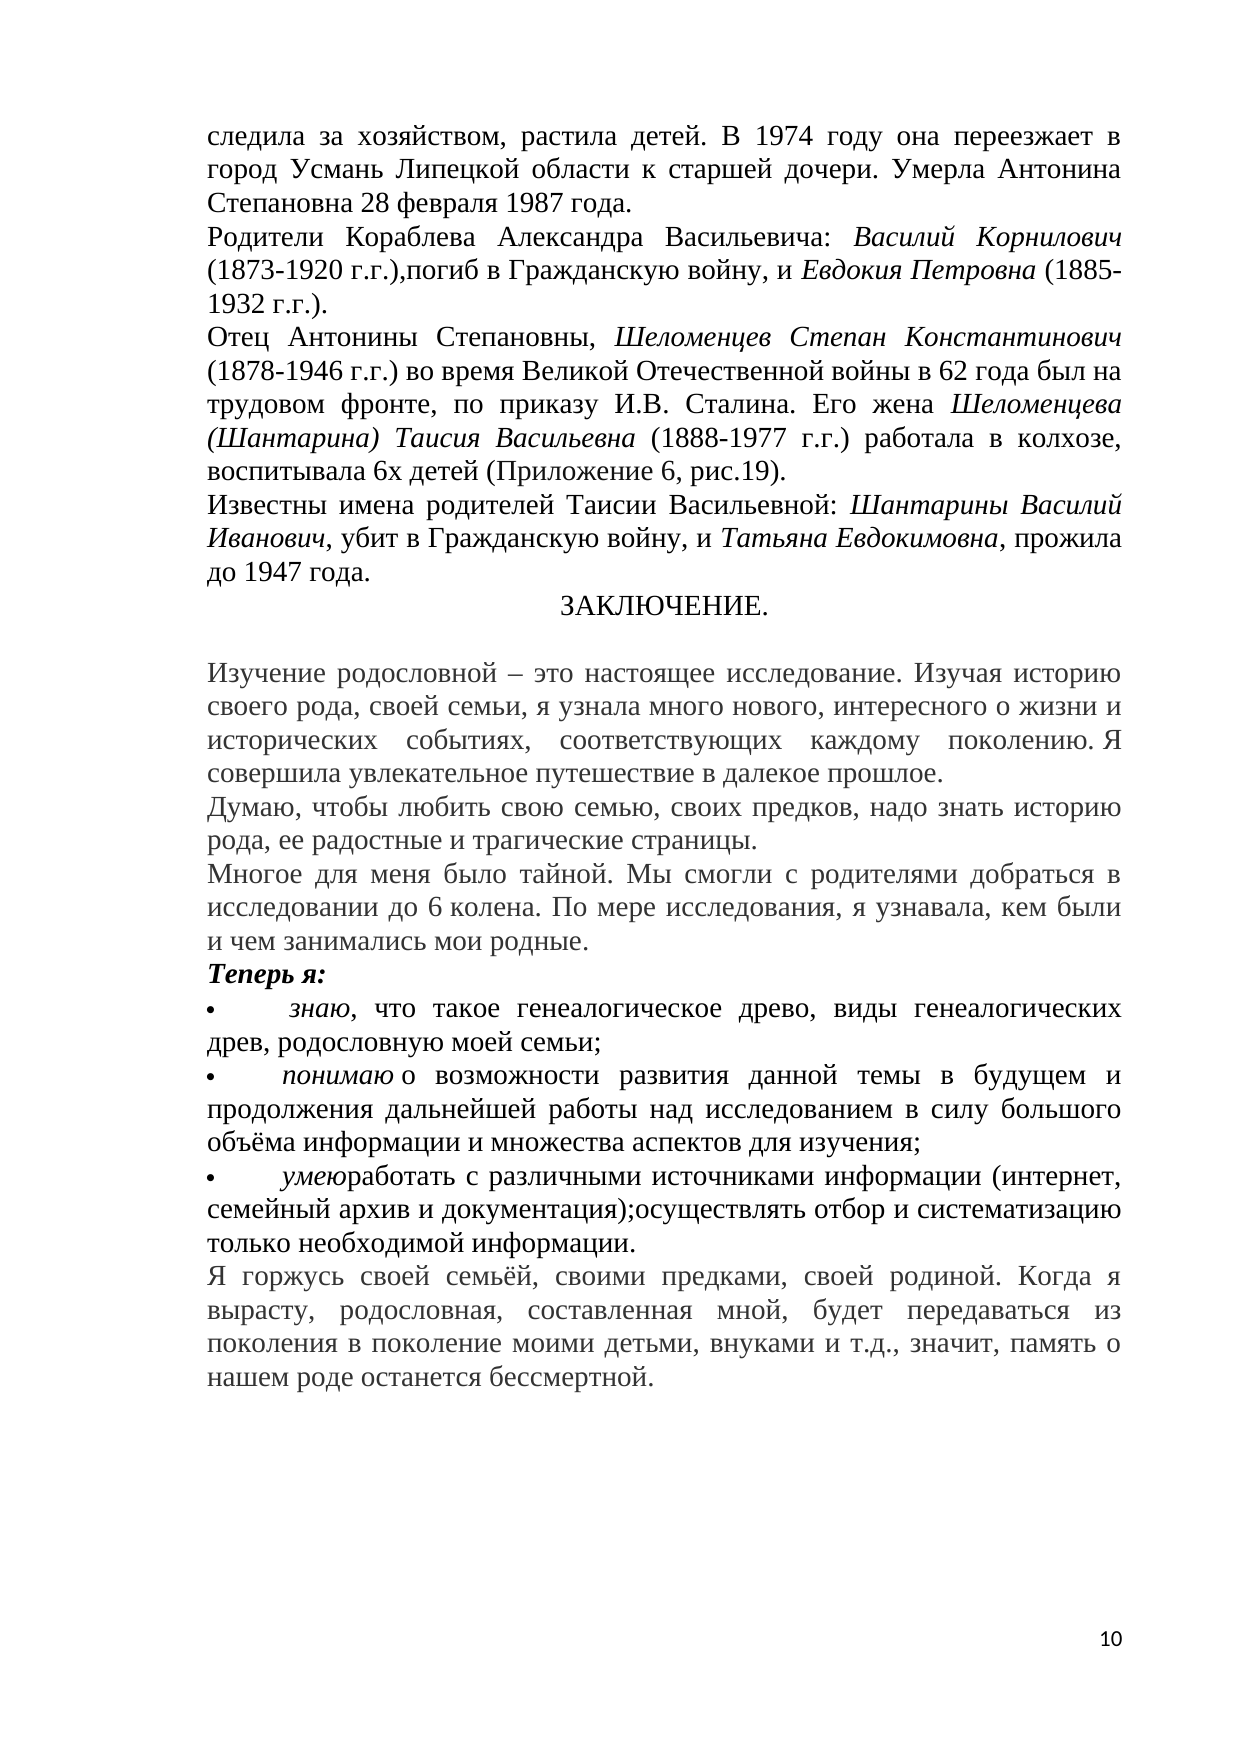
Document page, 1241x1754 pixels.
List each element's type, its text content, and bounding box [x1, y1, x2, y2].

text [207, 118, 1122, 219]
list понимаю о возможности развития данной темы в будущем и продолжения дальнейшей работы над исследованием в силу большого объёма информации и множества аспектов для изучения; [207, 1057, 1122, 1158]
text Теперь я: [207, 957, 1122, 990]
text Я горжусь своей семьёй, своими предками, своей родиной. Когда я вырасту, родословная, составленная мной, будет передаваться из поколения в поколение моими детьми, внуками и т.д., значит, память о нашем роде останется бессмертной. [207, 1258, 1122, 1393]
text Отец Антонины Степановны, Шеломенцев Степан Константинович (1878-1946 г.г.) во время Великой Отечественной войны в 62 года был на трудовом фронте, по приказу И.В. Сталина. Его жена Шеломенцева (Шантарина) Таисия Васильевна (1888-1977 г.г.) работала в колхозе, воспитывала 6х детей (Приложение 6, рис.19). [207, 319, 1122, 487]
text Родители Кораблева Александра Васильевича: Василий Корнилович (1873-1920 г.г.),погиб в Гражданскую войну, и Евдокия Петровна (1885-1932 г.г.). [207, 219, 1122, 319]
text Известны имена родителей Таисии Васильевной: Шантарины Василий Иванович, убит в Гражданскую войну, и Татьяна Евдокимовна, прожила до 1947 года. [207, 487, 1122, 588]
text ЗАКЛЮЧЕНИЕ. [207, 588, 1122, 621]
list знаю, что такое генеалогическое древо, виды генеалогических древ, родословную моей семьи; [207, 990, 1122, 1057]
list умеюработать с различными источниками информации (интернет, семейный архив и документация);осуществлять отбор и систематизацию только необходимой информации. [207, 1158, 1122, 1258]
text Думаю, чтобы любить свою семью, своих предков, надо знать историю рода, ее радостные и трагические страницы. [207, 789, 1122, 856]
text Многое для меня было тайной. Мы смогли с родителями добраться в исследовании до 6 колена. По мере исследования, я узнавала, кем были и чем занимались мои родные. [207, 856, 1122, 957]
text Изучение родословной – это настоящее исследование. Изучая историю своего рода, своей семьи, я узнала много нового, интересного о жизни и исторических событиях, соответствующих каждому поколению. Я совершила увлекательное путешествие в далекое прошлое. [207, 655, 1122, 789]
